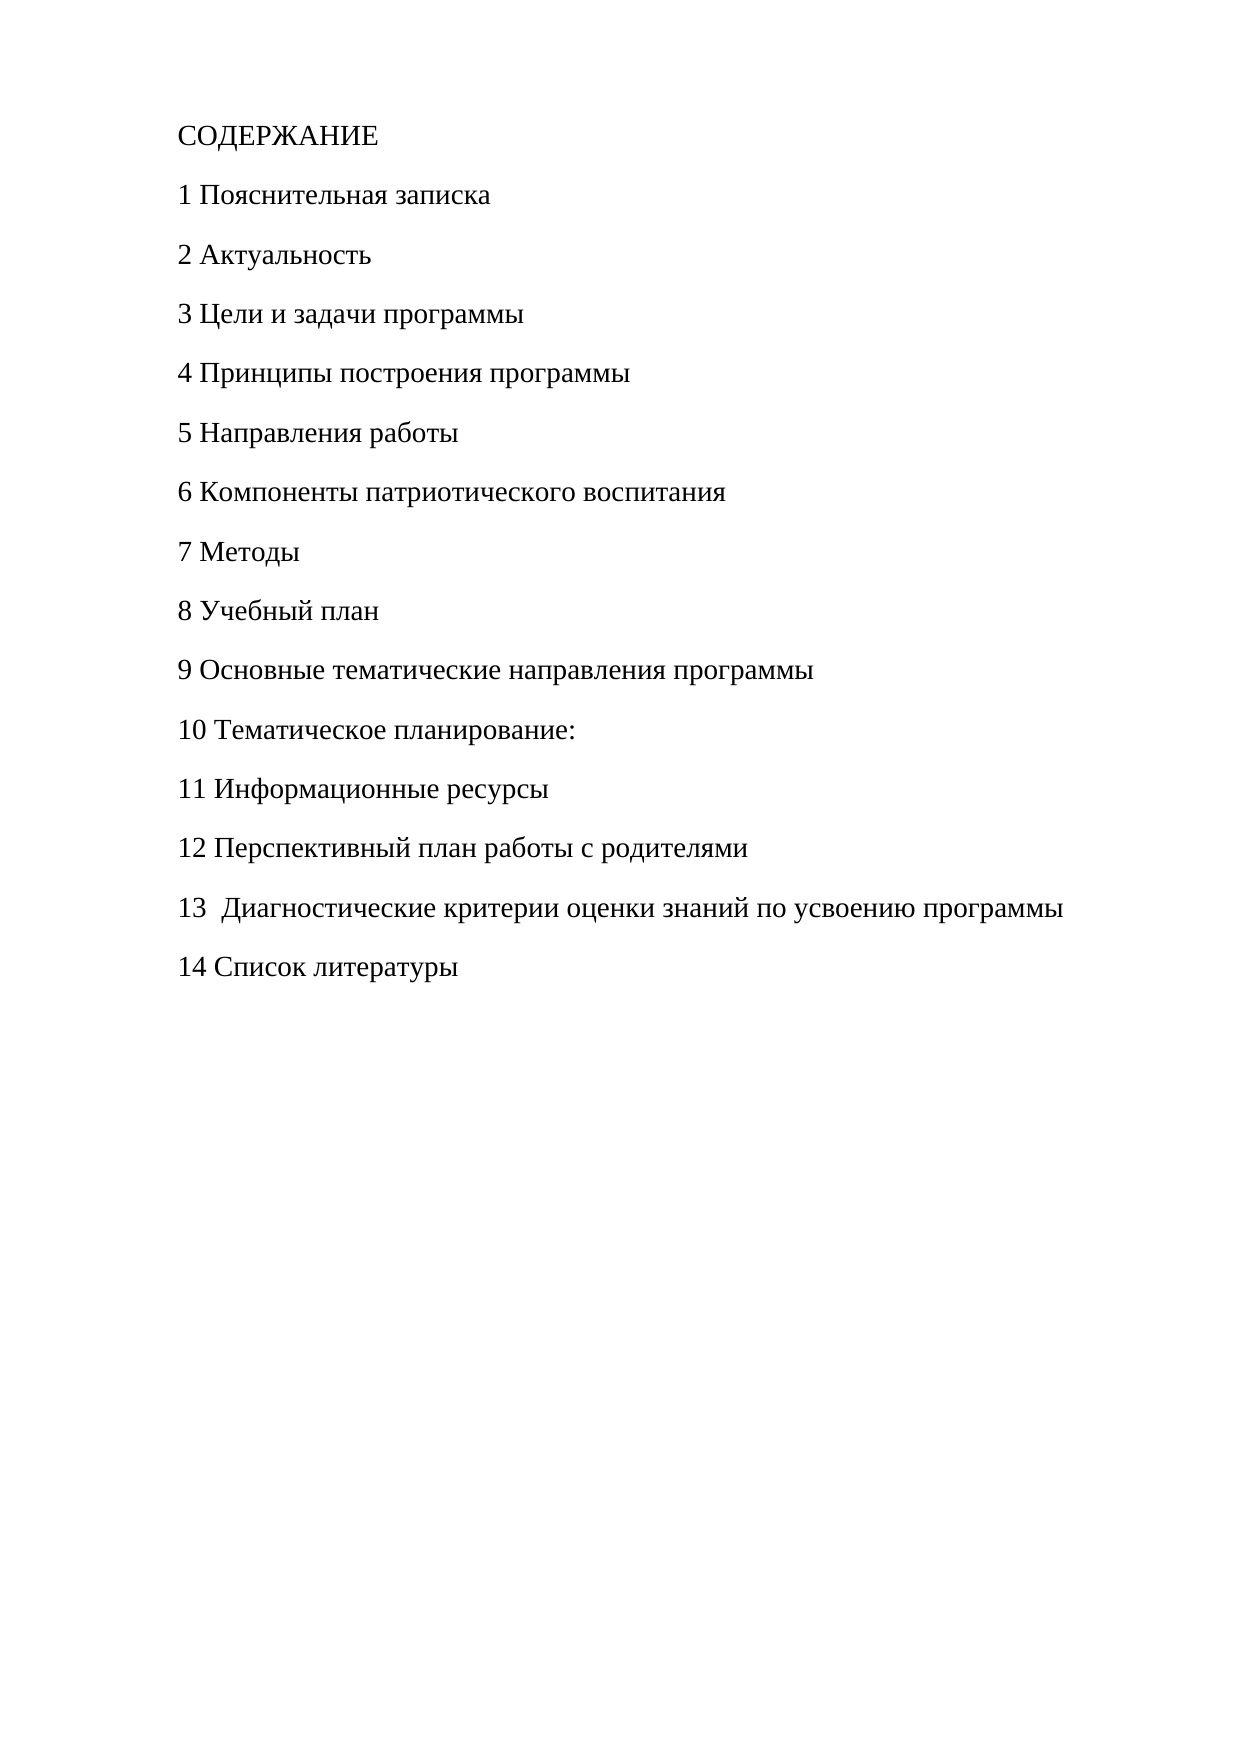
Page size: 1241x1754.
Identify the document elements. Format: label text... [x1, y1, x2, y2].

text 3 Цели и задачи программы [177, 296, 1152, 330]
text 13 Диагностические критерии оценки знаний по усвоению программы [177, 890, 1152, 923]
text 10 Тематическое планирование: [177, 712, 1152, 745]
text 8 Учебный план [177, 593, 1152, 627]
text 2 Актуальность [177, 237, 1152, 270]
text 11 Информационные ресурсы [177, 771, 1152, 805]
text 9 Основные тематические направления программы [177, 652, 1152, 686]
text 5 Направления работы [177, 415, 1152, 448]
text 14 Список литературы [177, 949, 1152, 983]
text 12 Перспективный план работы с родителями [177, 831, 1152, 864]
text СОДЕРЖАНИЕ [177, 118, 1152, 152]
text 1 Пояснительная записка [177, 177, 1152, 211]
text 4 Принципы построения программы [177, 356, 1152, 389]
text 6 Компоненты патриотического воспитания [177, 474, 1152, 508]
text 7 Методы [177, 534, 1152, 567]
